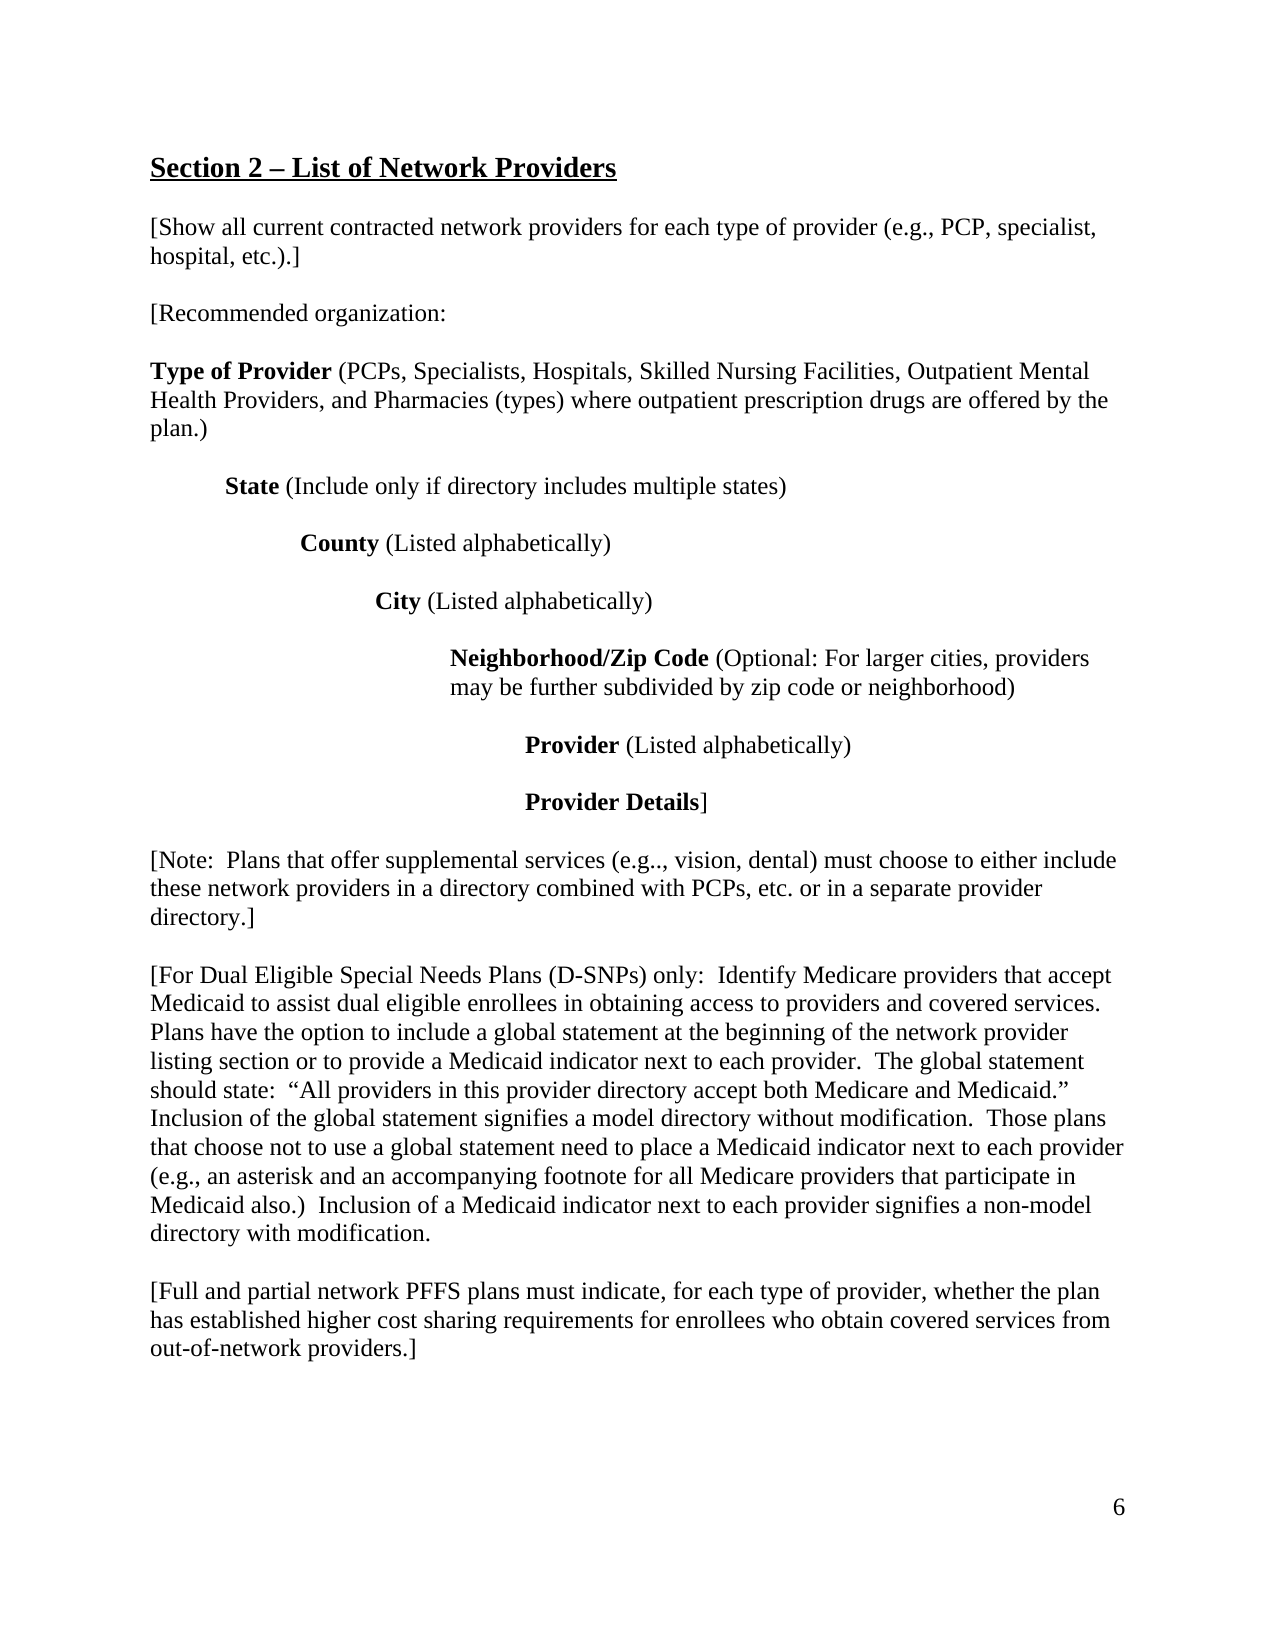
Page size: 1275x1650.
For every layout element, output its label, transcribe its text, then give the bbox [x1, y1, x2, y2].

text Provider (Listed alphabetically) [225, 730, 1125, 758]
text Neighborhood/Zip Code (Optional: For larger cities, providers may be further subdivided by zip code or neighborhood) [450, 643, 1125, 701]
text [Recommended organization: [150, 298, 1125, 327]
text [Note: Plans that offer supplemental services (e.g.., vision, dental) must choose to either include these network providers in a directory combined with PCPs, etc. or in a separate provider directory.] [150, 845, 1125, 931]
text City (Listed alphabetically) [225, 586, 1125, 615]
text State (Include only if directory includes multiple states) [225, 471, 1125, 500]
subtitle Section 2 – List of Network Providers [150, 150, 1125, 183]
text Provider Details] [450, 787, 1125, 845]
text [Full and partial network PFFS plans must indicate, for each type of provider, whether the plan has established higher cost sharing requirements for enrollees who obtain covered services from out-of-network providers.] [150, 1276, 1125, 1362]
text [Show all current contracted network providers for each type of provider (e.g., PCP, specialist, hospital, etc.).] [150, 212, 1125, 270]
text [For Dual Eligible Special Needs Plans (D-SNPs) only: Identify Medicare providers that accept Medicaid to assist dual eligible enrollees in obtaining access to providers and covered services. Plans have the option to include a global statement at the beginning of the network provider listing section or to provide a Medicaid indicator next to each provider. The global statement should state: “All providers in this provider directory accept both Medicare and Medicaid.” Inclusion of the global statement signifies a model directory without modification. Those plans that choose not to use a global statement need to place a Medicaid indicator next to each provider (e.g., an asterisk and an accompanying footnote for all Medicare providers that participate in Medicaid also.) Inclusion of a Medicaid indicator next to each provider signifies a non-model directory with modification. [150, 960, 1125, 1247]
text Type of Provider (PCPs, Specialists, Hospitals, Skilled Nursing Facilities, Outpatient Mental Health Providers, and Pharmacies (types) where outpatient prescription drugs are offered by the plan.) [150, 356, 1125, 442]
text County (Listed alphabetically) [225, 528, 1125, 557]
